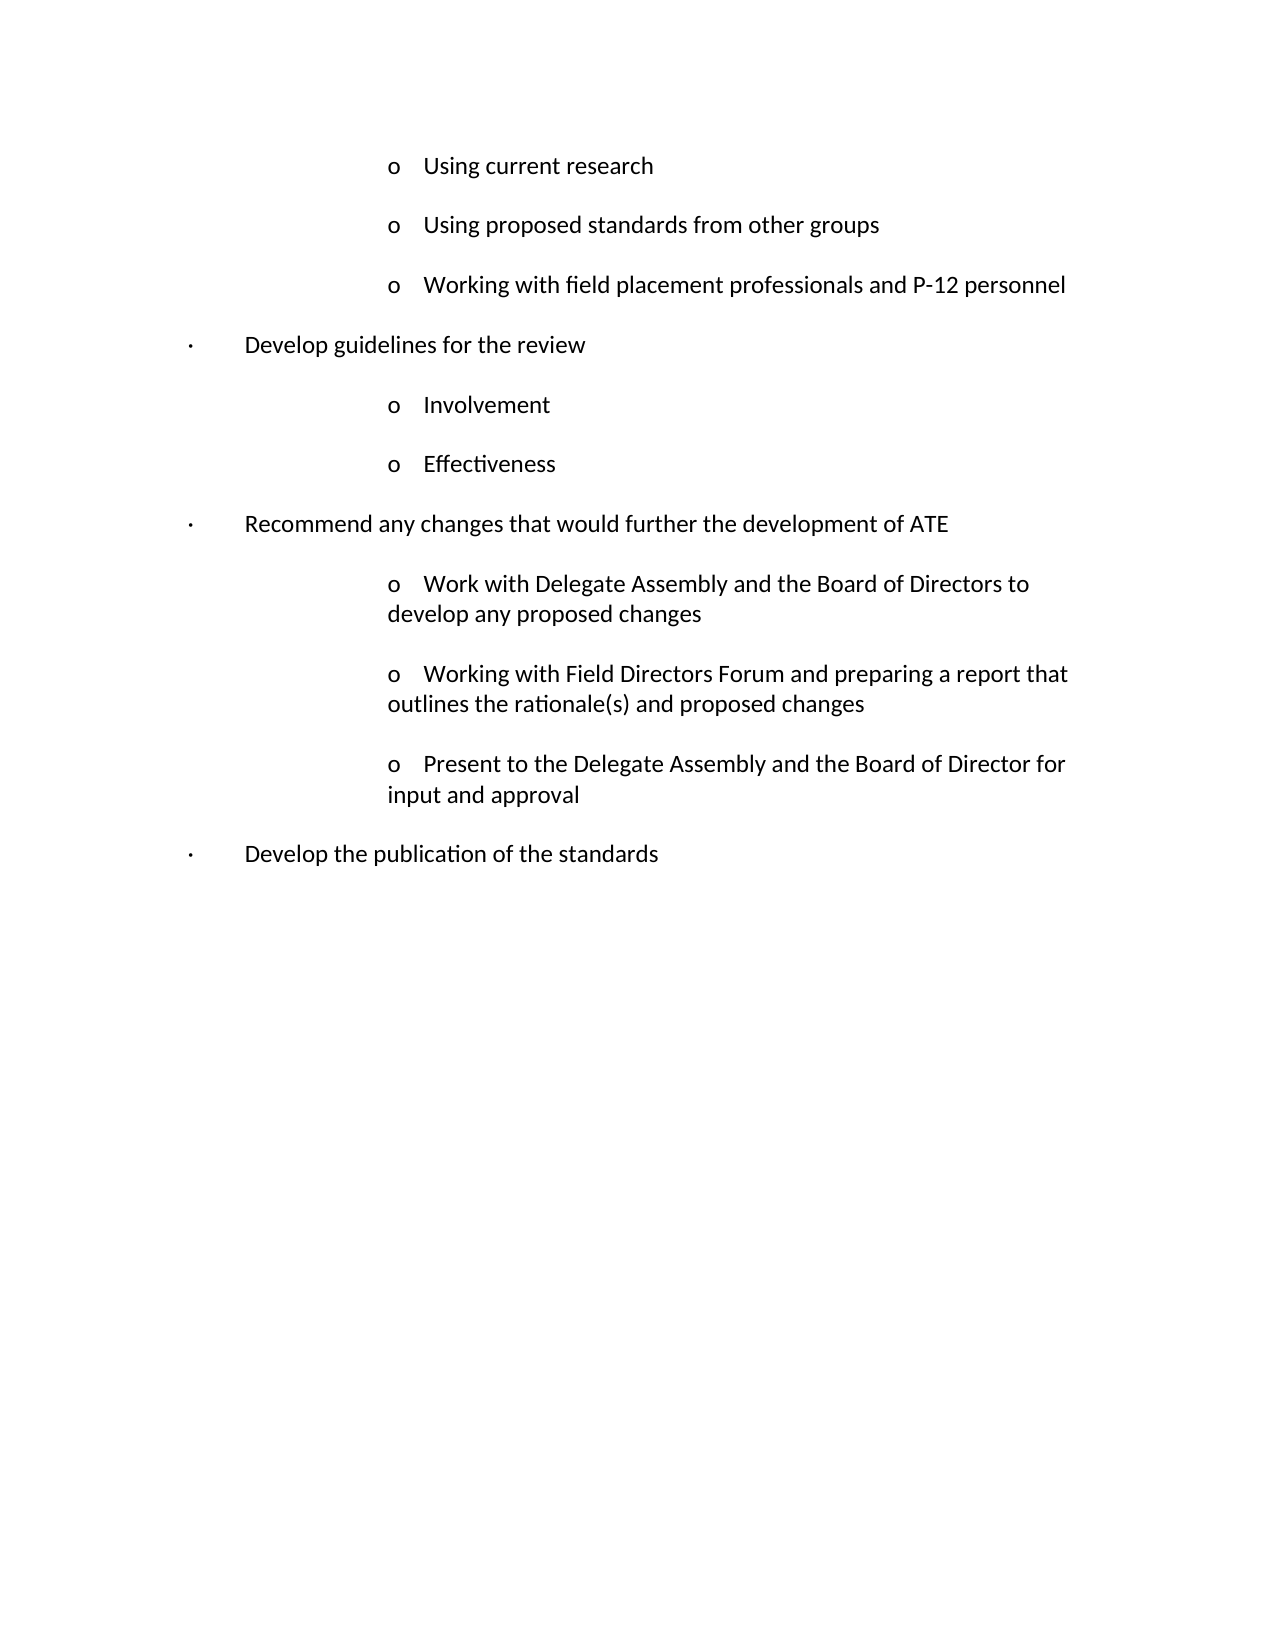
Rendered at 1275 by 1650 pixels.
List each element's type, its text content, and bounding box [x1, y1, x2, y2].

text · Develop the publication of the standards [187, 838, 1087, 869]
text o Effectiveness [387, 448, 1087, 479]
text o Using current research [387, 150, 1087, 181]
text o Working with Field Directors Forum and preparing a report that outlines the rationale(s) and proposed changes [387, 658, 1087, 719]
text o Using proposed standards from other groups [387, 210, 1087, 240]
text o Working with field placement professionals and P-12 personnel [387, 269, 1087, 300]
text o Present to the Delegate Assembly and the Board of Director for input and approval [387, 748, 1087, 809]
text o Involvement [387, 389, 1087, 419]
text · Develop guidelines for the review [187, 329, 1087, 359]
text o Work with Delegate Assembly and the Board of Directors to develop any proposed changes [387, 568, 1087, 629]
text · Recommend any changes that would further the development of ATE [187, 508, 1087, 539]
